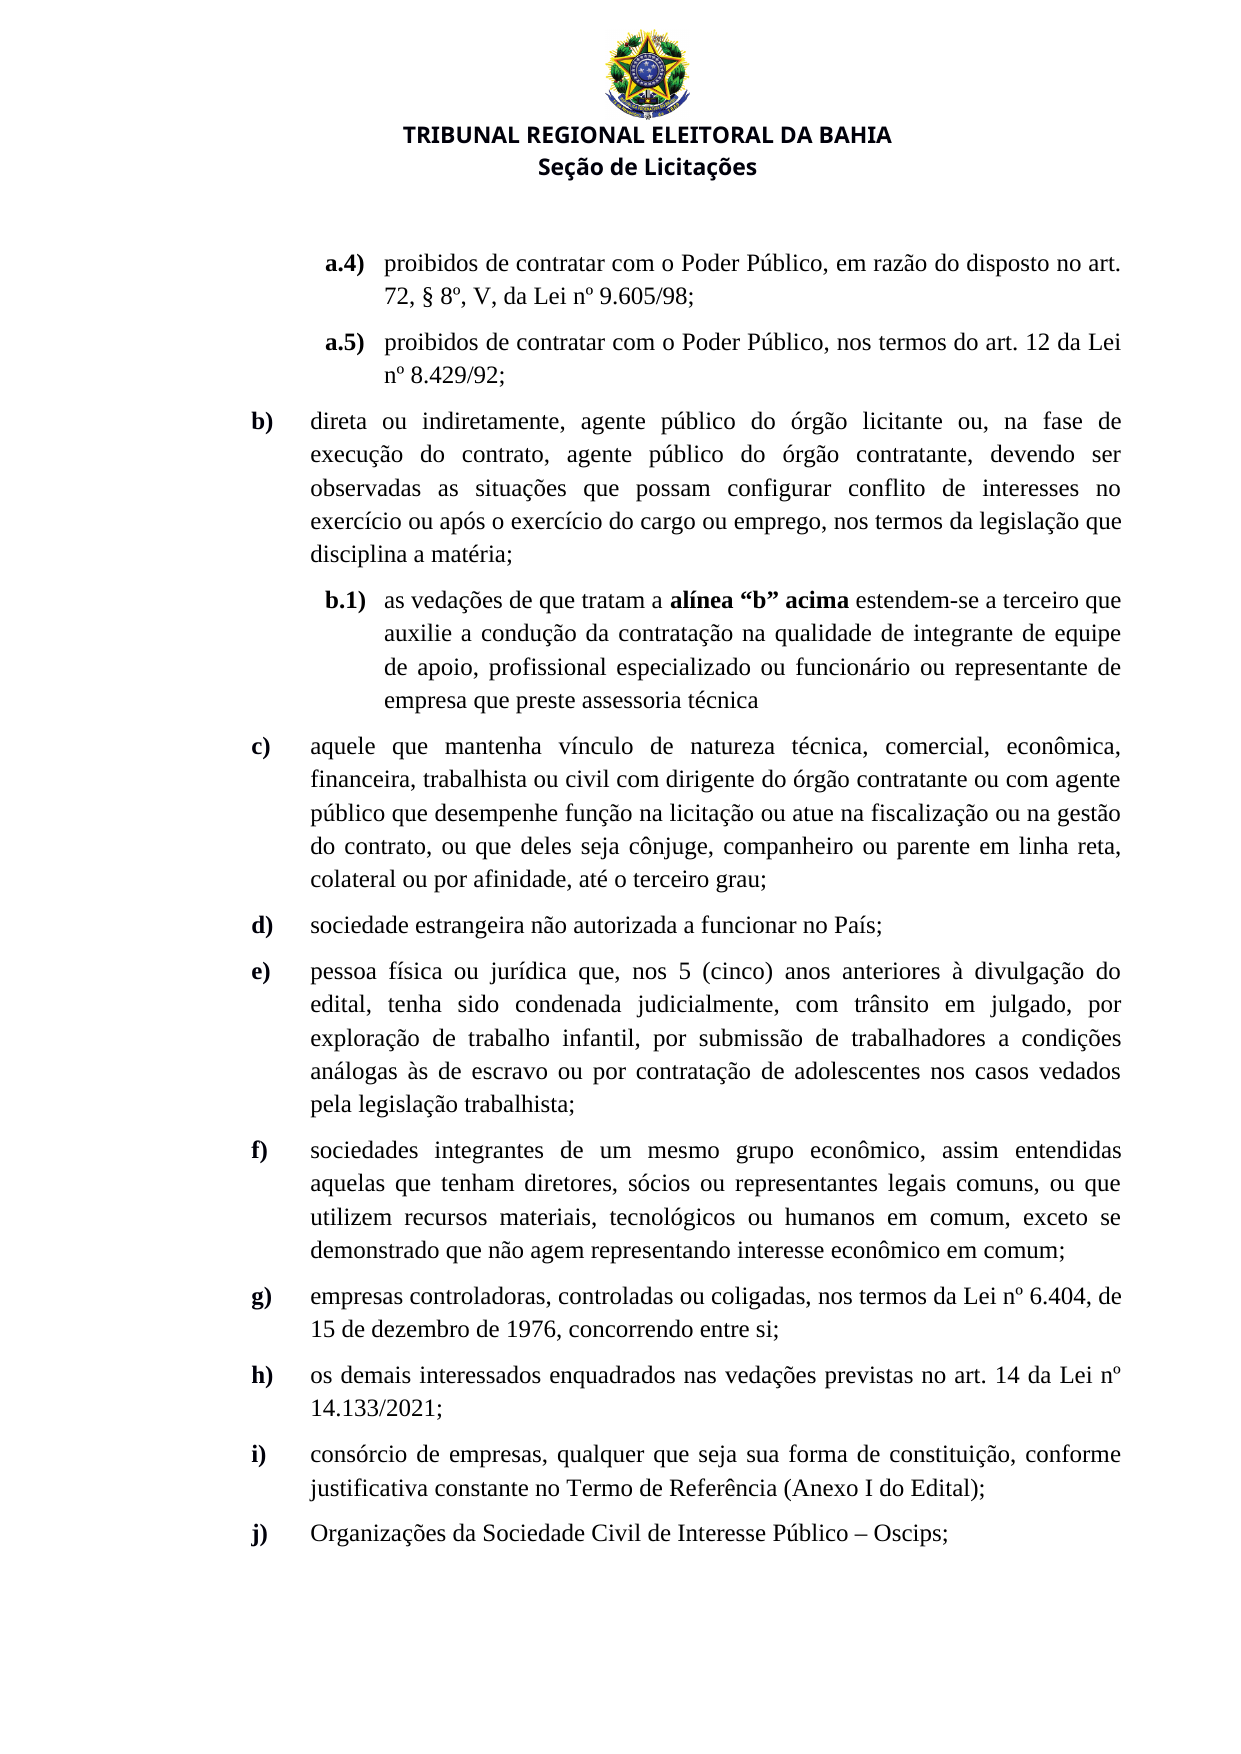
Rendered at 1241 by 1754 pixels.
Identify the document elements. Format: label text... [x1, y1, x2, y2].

list Organizações da Sociedade Civil de Interesse Público – Oscips; [251, 1515, 1122, 1548]
text a.5) proibidos de contratar com o Poder Público, nos termos do art. 12 da Lei nº 8.429/92; [325, 323, 1122, 390]
list empresas controladoras, controladas ou coligadas, nos termos da Lei nº 6.404, de 15 de dezembro de 1976, concorrendo entre si; [251, 1278, 1122, 1344]
text a.4) proibidos de contratar com o Poder Público, em razão do disposto no art. 72, § 8º, V, da Lei nº 9.605/98; [325, 244, 1122, 311]
list direta ou indiretamente, agente público do órgão licitante ou, na fase de execução do contrato, agente público do órgão contratante, devendo ser observadas as situações que possam configurar conflito de interesses no exercício ou após o exercício do cargo ou emprego, nos termos da legislação que disciplina a matéria; [251, 403, 1122, 569]
list aquele que mantenha vínculo de natureza técnica, comercial, econômica, financeira, trabalhista ou civil com dirigente do órgão contratante ou com agente público que desempenhe função na licitação ou atue na fiscalização ou na gestão do contrato, ou que deles seja cônjuge, companheiro ou parente em linha reta, colateral ou por afinidade, até o terceiro grau; [251, 728, 1122, 894]
list pessoa física ou jurídica que, nos 5 (cinco) anos anteriores à divulgação do edital, tenha sido condenada judicialmente, com trânsito em julgado, por exploração de trabalho infantil, por submissão de trabalhadores a condições análogas às de escravo ou por contratação de adolescentes nos casos vedados pela legislação trabalhista; [251, 953, 1122, 1119]
text b.1) as vedações de que tratam a alínea “b” acima estendem-se a terceiro que auxilie a condução da contratação na qualidade de integrante de equipe de apoio, profissional especializado ou funcionário ou representante de empresa que preste assessoria técnica [325, 582, 1122, 715]
list consórcio de empresas, qualquer que seja sua forma de constituição, conforme justificativa constante no Termo de Referência (Anexo I do Edital); [251, 1436, 1122, 1503]
list sociedades integrantes de um mesmo grupo econômico, assim entendidas aquelas que tenham diretores, sócios ou representantes legais comuns, ou que utilizem recursos materiais, tecnológicos ou humanos em comum, exceto se demonstrado que não agem representando interesse econômico em comum; [251, 1132, 1122, 1265]
list os demais interessados enquadrados nas vedações previstas no art. 14 da Lei nº 14.133/2021; [251, 1357, 1122, 1423]
list sociedade estrangeira não autorizada a funcionar no País; [251, 907, 1122, 940]
